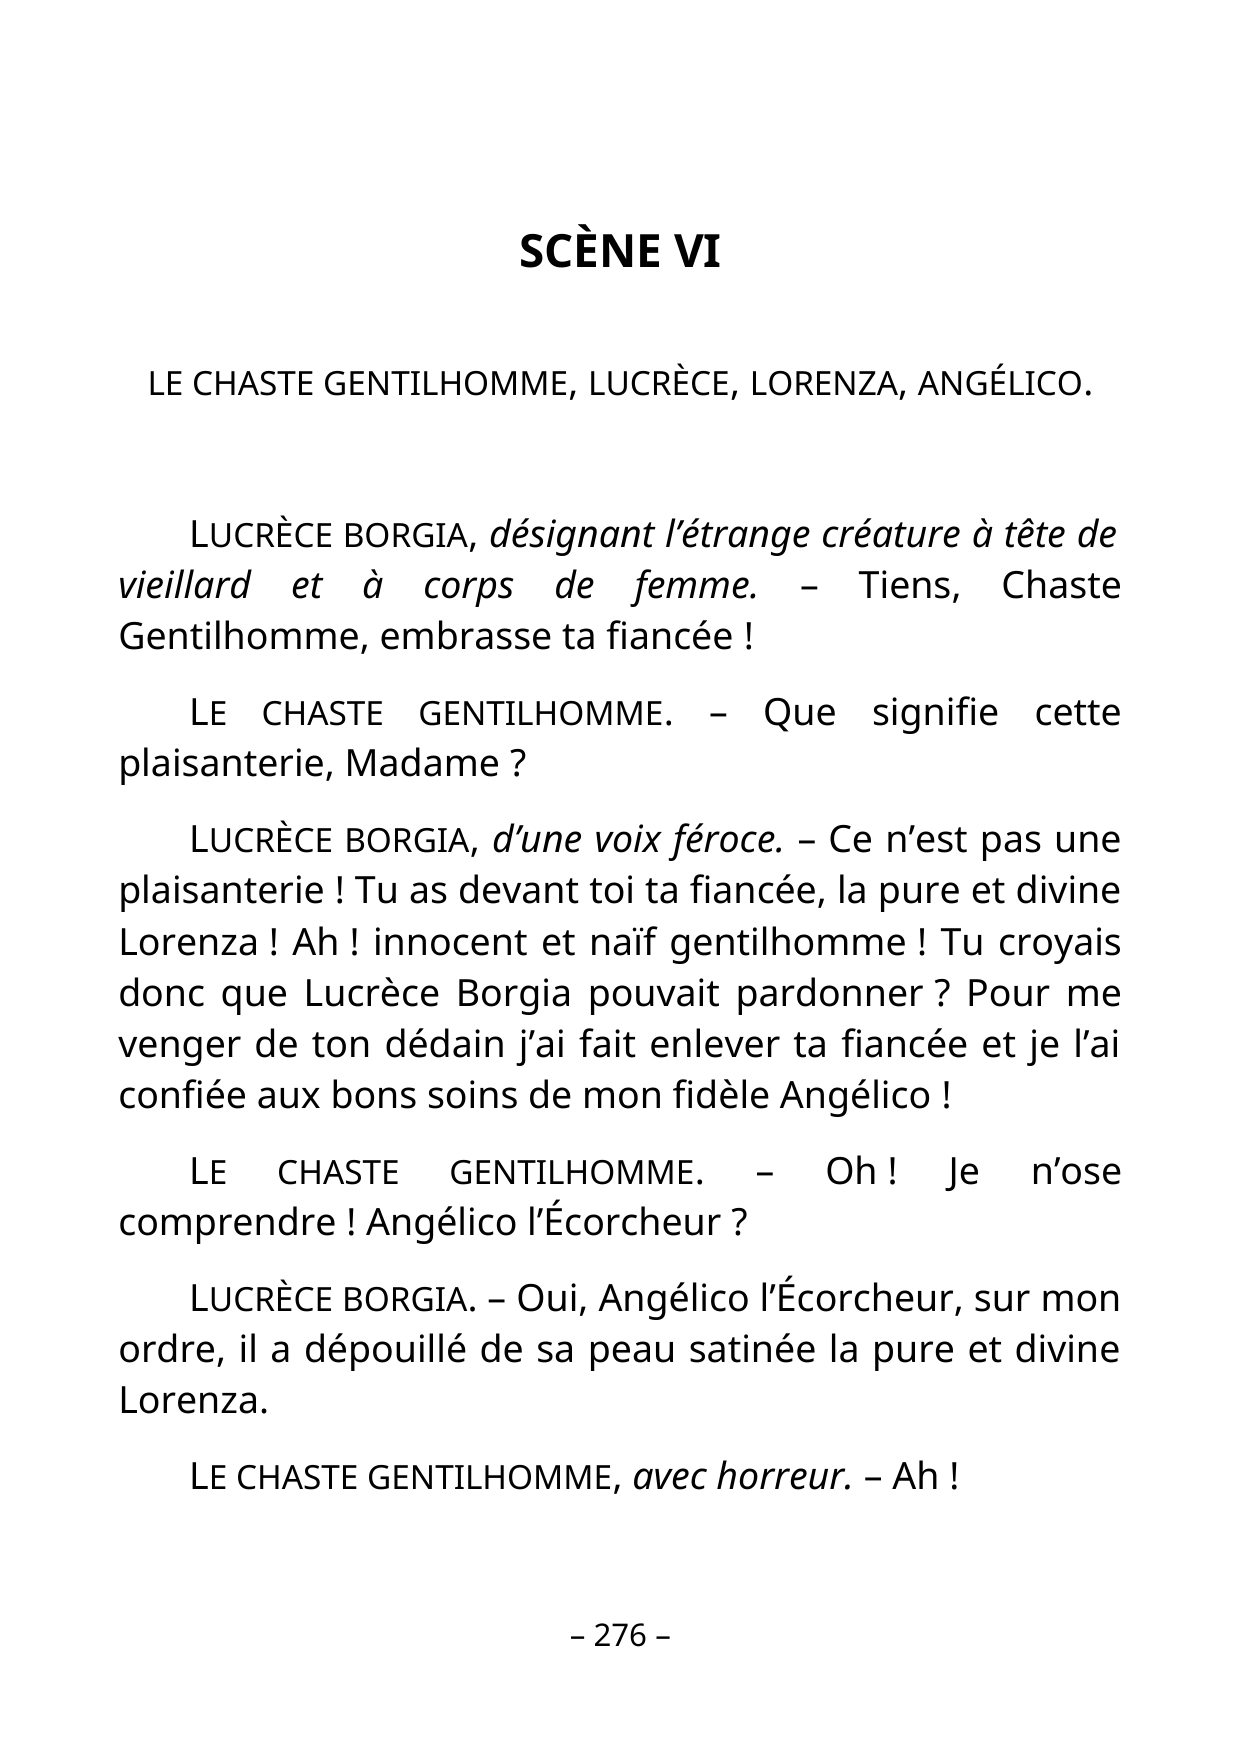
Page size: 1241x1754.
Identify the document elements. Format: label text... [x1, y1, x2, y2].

text LE CHASTE GENTILHOMME. – Oh ! Je n’ose comprendre ! Angélico l’Écorcheur ? [118, 1144, 1122, 1246]
text LUCRÈCE BORGIA, d’une voix féroce. – Ce n’est pas une plaisanterie ! Tu as devant toi ta fiancée, la pure et divine Lorenza ! Ah ! innocent et naïf gentilhomme ! Tu croyais donc que Lucrèce Borgia pouvait pardonner ? Pour me venger de ton dédain j’ai fait enlever ta fiancée et je l’ai confiée aux bons soins de mon fidèle Angélico ! [118, 813, 1122, 1119]
text LE CHASTE GENTILHOMME, avec horreur. – Ah ! [118, 1449, 1122, 1500]
subtitle SCÈNE VI [118, 218, 1122, 281]
text LE CHASTE GENTILHOMME, LUCRÈCE, LORENZA, ANGÉLICO. [118, 356, 1122, 407]
text LUCRÈCE BORGIA. – Oui, Angélico l’Écorcheur, sur mon ordre, il a dépouillé de sa peau satinée la pure et divine Lorenza. [118, 1271, 1122, 1424]
text LUCRÈCE BORGIA, désignant l’étrange créature à tête de vieillard et à corps de femme. – Tiens, Chaste Gentilhomme, embrasse ta fiancée ! [118, 508, 1122, 661]
text LE CHASTE GENTILHOMME. – Que signifie cette plaisanterie, Madame ? [118, 686, 1122, 788]
